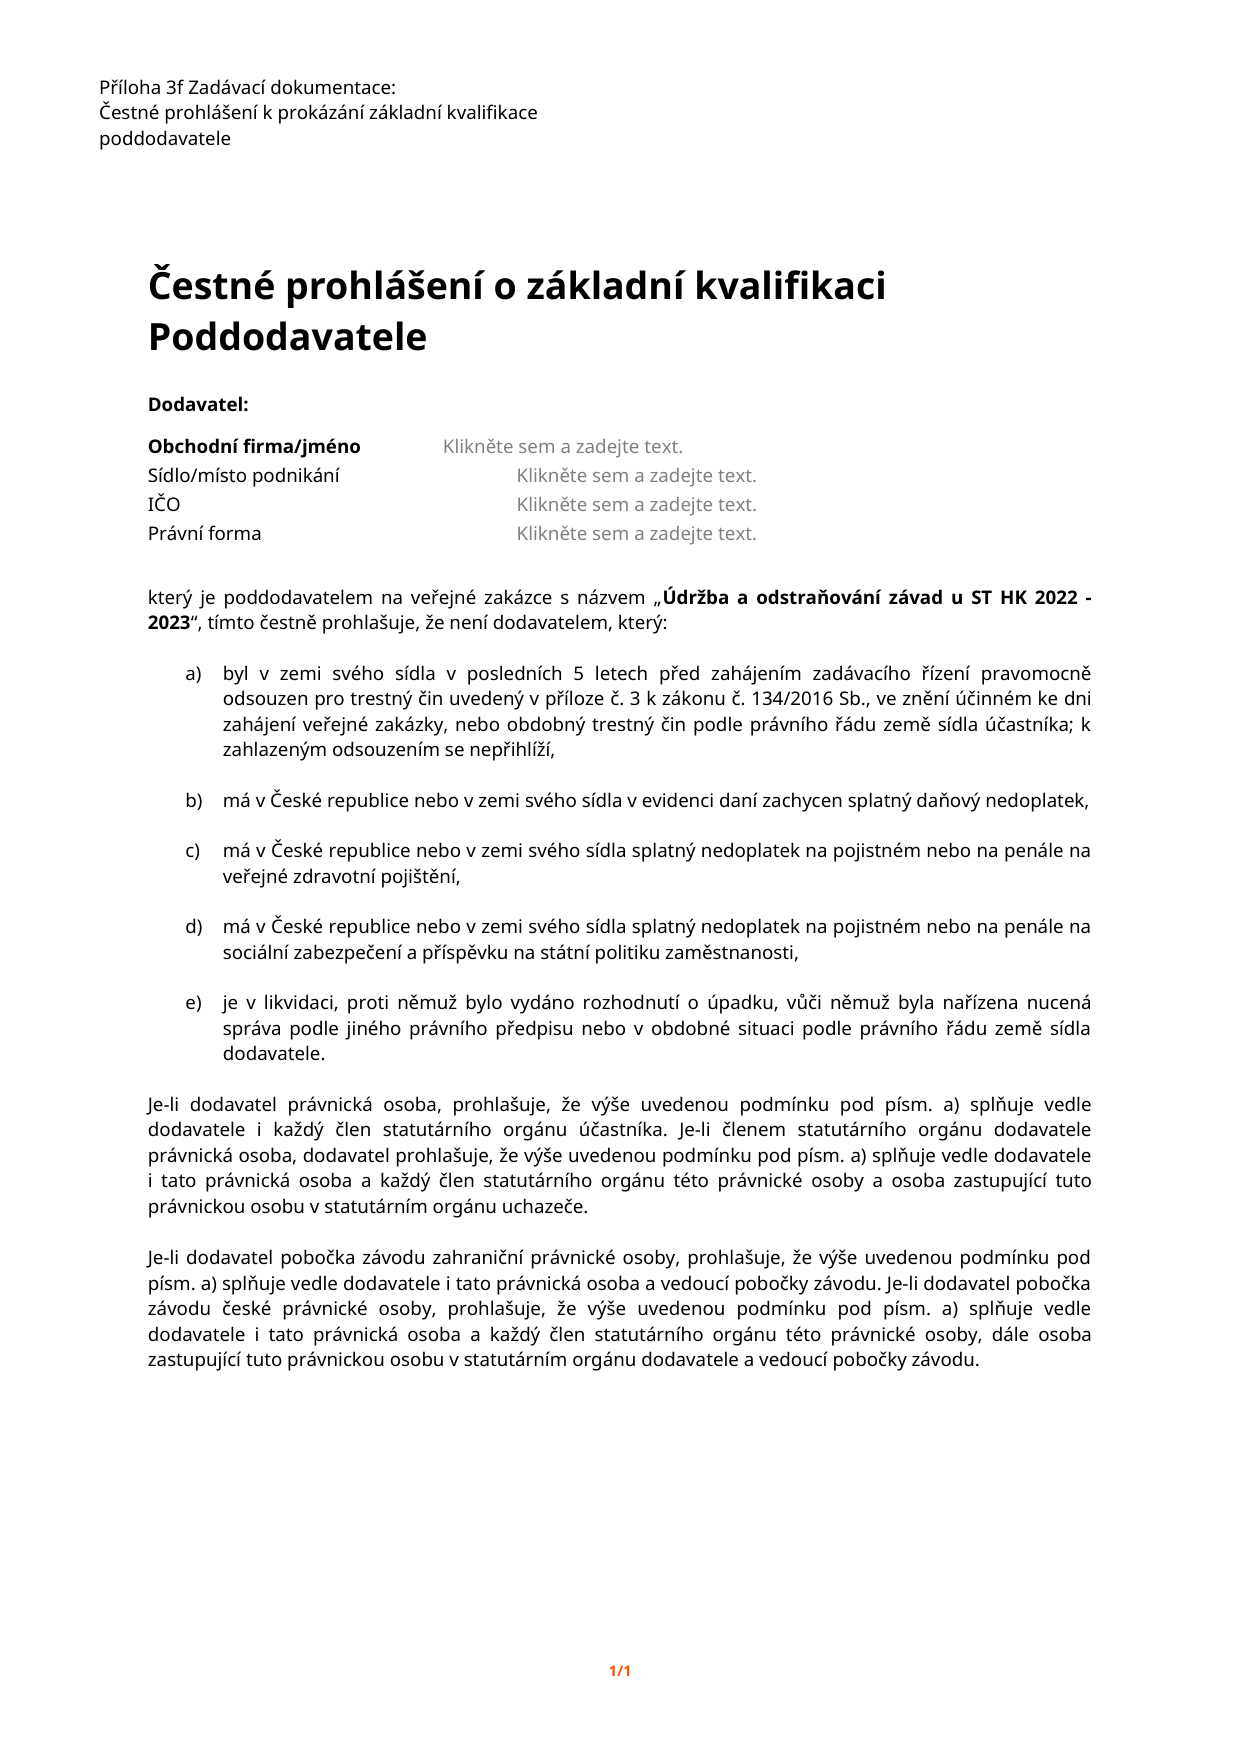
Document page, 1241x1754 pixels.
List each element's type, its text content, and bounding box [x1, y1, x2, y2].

text Obchodní firma/jméno [148, 430, 1093, 459]
text IČO [148, 488, 1093, 517]
list byl v zemi svého sídla v posledních 5 letech před zahájením zadávacího řízení pravomocně odsouzen pro trestný čin uvedený v příloze č. 3 k zákonu č. 134/2016 Sb., ve znění účinném ke dni zahájení veřejné zakázky, nebo obdobný trestný čin podle právního řádu země sídla účastníka; k zahlazeným odsouzením se nepřihlíží, [185, 660, 1093, 762]
text Je-li dodavatel právnická osoba, prohlašuje, že výše uvedenou podmínku pod písm. a) splňuje vedle dodavatele i každý člen statutárního orgánu účastníka. Je-li členem statutárního orgánu dodavatele právnická osoba, dodavatel prohlašuje, že výše uvedenou podmínku pod písm. a) splňuje vedle dodavatele i tato právnická osoba a každý člen statutárního orgánu této právnické osoby a osoba zastupující tuto právnickou osobu v statutárním orgánu uchazeče. [148, 1091, 1093, 1219]
text Dodavatel: [148, 387, 1093, 418]
text Sídlo/místo podnikání [148, 459, 1093, 488]
text Právní forma [148, 517, 1093, 546]
text který je poddodavatelem na veřejné zakázce s názvem „Údržba a odstraňování závad u ST HK 2022 - 2023“, tímto čestně prohlašuje, že není dodavatelem, který: [148, 584, 1093, 635]
list má v České republice nebo v zemi svého sídla v evidenci daní zachycen splatný daňový nedoplatek, [185, 787, 1093, 813]
text Je-li dodavatel pobočka závodu zahraniční právnické osoby, prohlašuje, že výše uvedenou podmínku pod písm. a) splňuje vedle dodavatele i tato právnická osoba a vedoucí pobočky závodu. Je-li dodavatel pobočka závodu české právnické osoby, prohlašuje, že výše uvedenou podmínku pod písm. a) splňuje vedle dodavatele i tato právnická osoba a každý člen statutárního orgánu této právnické osoby, dále osoba zastupující tuto právnickou osobu v statutárním orgánu dodavatele a vedoucí pobočky závodu. [148, 1244, 1093, 1372]
list má v České republice nebo v zemi svého sídla splatný nedoplatek na pojistném nebo na penále na veřejné zdravotní pojištění, [185, 838, 1093, 889]
list je v likvidaci, proti němuž bylo vydáno rozhodnutí o úpadku, vůči němuž byla nařízena nucená správa podle jiného právního předpisu nebo v obdobné situaci podle právního řádu země sídla dodavatele. [185, 990, 1093, 1066]
list má v České republice nebo v zemi svého sídla splatný nedoplatek na pojistném nebo na penále na sociální zabezpečení a příspěvku na státní politiku zaměstnanosti, [185, 914, 1093, 965]
title Čestné prohlášení o základní kvalifikaci Poddodavatele [148, 259, 1093, 362]
